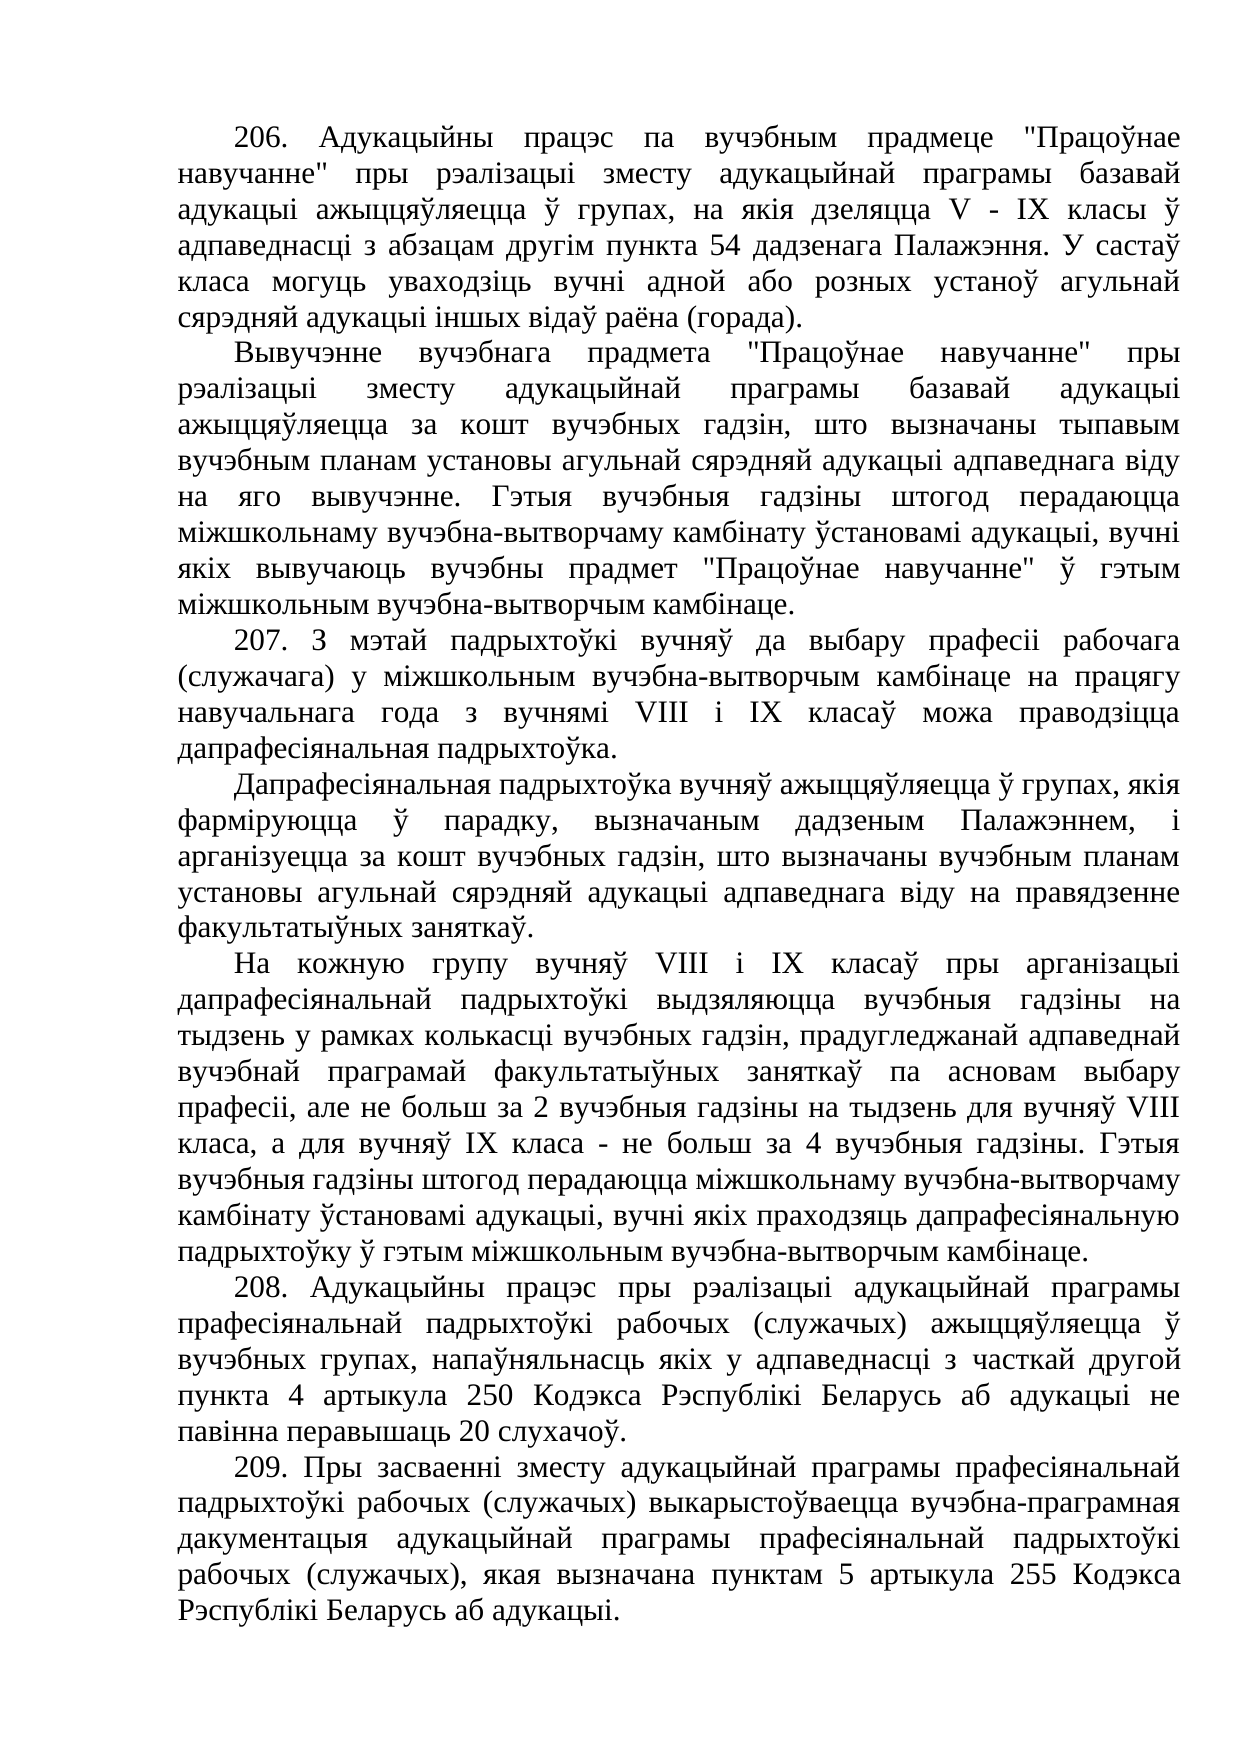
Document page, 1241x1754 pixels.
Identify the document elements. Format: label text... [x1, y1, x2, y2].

text 209. Пры засваеннi зместу адукацыйнай праграмы прафесiянальнай падрыхтоўкi рабочых (служачых) выкарыстоўваецца вучэбна-праграмная дакументацыя адукацыйнай праграмы прафесiянальнай падрыхтоўкi рабочых (служачых), якая вызначана пунктам 5 артыкула 255 Кодэкса Рэспублiкi Беларусь аб адукацыi. [177, 1448, 1181, 1627]
text На кожную групу вучняў VIII i IX класаў пры арганiзацыi дапрафесiянальнай падрыхтоўкi выдзяляюцца вучэбныя гадзiны на тыдзень у рамках колькасцi вучэбных гадзiн, прадугледжанай адпаведнай вучэбнай праграмай факультатыўных заняткаў па асновам выбару прафесii, але не больш за 2 вучэбныя гадзiны на тыдзень для вучняў VIII класа, а для вучняў IX класа - не больш за 4 вучэбныя гадзiны. Гэтыя вучэбныя гадзiны штогод перадаюцца мiжшкольнаму вучэбна-вытворчаму камбiнату ўстановамi адукацыi, вучнi якiх праходзяць дапрафесiянальную падрыхтоўку ў гэтым мiжшкольным вучэбна-вытворчым камбiнаце. [177, 945, 1181, 1268]
text 208. Адукацыйны працэс пры рэалiзацыi адукацыйнай праграмы прафесiянальнай падрыхтоўкi рабочых (служачых) ажыццяўляецца ў вучэбных групах, напаўняльнасць якiх у адпаведнасцi з часткай другой пункта 4 артыкула 250 Кодэкса Рэспублiкi Беларусь аб адукацыi не павiнна перавышаць 20 слухачоў. [177, 1268, 1181, 1448]
text 206. Адукацыйны працэс па вучэбным прадмеце "Працоўнае навучанне" пры рэалiзацыi зместу адукацыйнай праграмы базавай адукацыi ажыццяўляецца ў групах, на якiя дзеляцца V - IX класы ў адпаведнасцi з абзацам другiм пункта 54 дадзенага Палажэння. У састаў класа могуць уваходзiць вучнi адной або розных устаноў агульнай сярэдняй адукацыi iншых вiдаў раёна (горада). [177, 118, 1181, 334]
text 207. З мэтай падрыхтоўкi вучняў да выбару прафесii рабочага (служачага) у мiжшкольным вучэбна-вытворчым камбiнаце на працягу навучальнага года з вучнямi VIII i IX класаў можа праводзiцца дапрафесiянальная падрыхтоўка. [177, 621, 1181, 765]
text Дапрафесiянальная падрыхтоўка вучняў ажыццяўляецца ў групах, якiя фармiруюцца ў парадку, вызначаным дадзеным Палажэннем, i арганiзуецца за кошт вучэбных гадзiн, што вызначаны вучэбным планам установы агульнай сярэдняй адукацыi адпаведнага вiду на правядзенне факультатыўных заняткаў. [177, 765, 1181, 945]
text Вывучэнне вучэбнага прадмета "Працоўнае навучанне" пры рэалiзацыi зместу адукацыйнай праграмы базавай адукацыi ажыццяўляецца за кошт вучэбных гадзiн, што вызначаны тыпавым вучэбным планам установы агульнай сярэдняй адукацыi адпаведнага вiду на яго вывучэнне. Гэтыя вучэбныя гадзiны штогод перадаюцца мiжшкольнаму вучэбна-вытворчаму камбiнату ўстановамi адукацыi, вучнi якiх вывучаюць вучэбны прадмет "Працоўнае навучанне" ў гэтым мiжшкольным вучэбна-вытворчым камбiнаце. [177, 334, 1181, 621]
